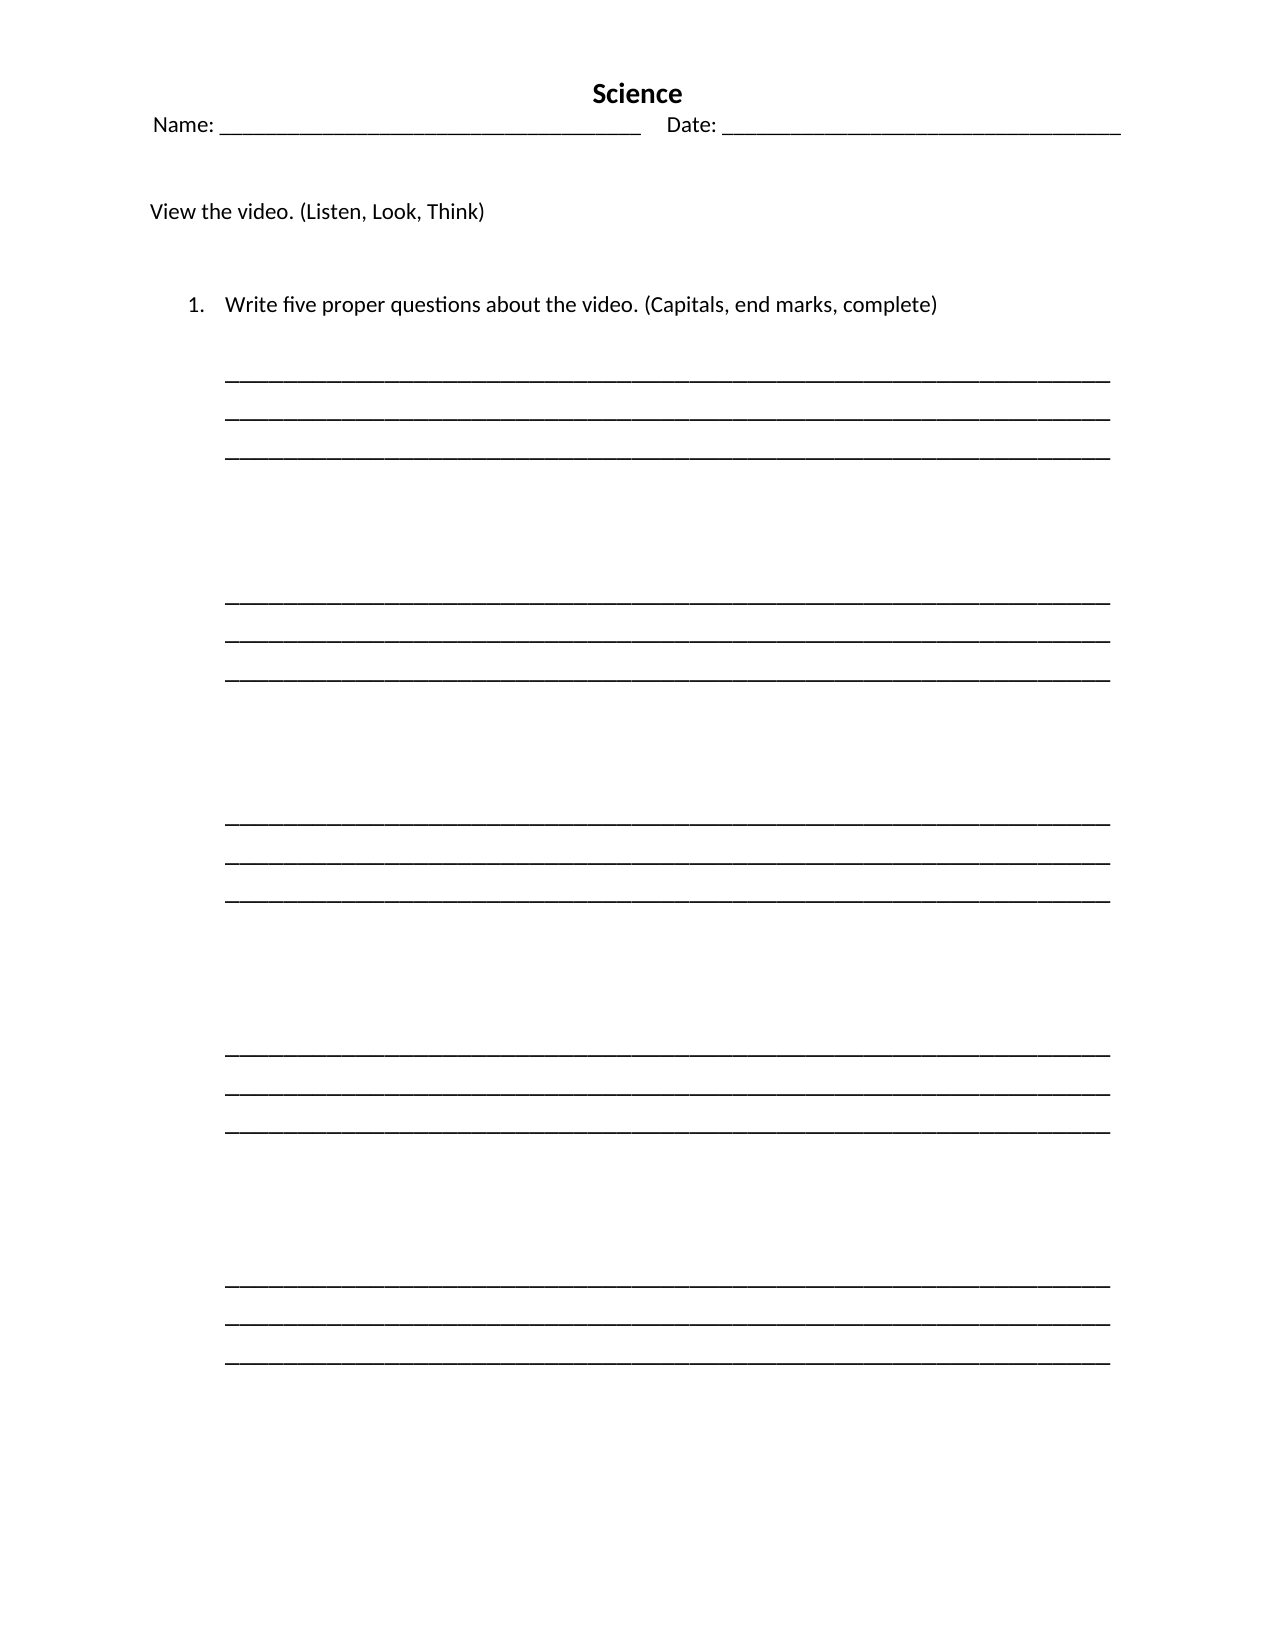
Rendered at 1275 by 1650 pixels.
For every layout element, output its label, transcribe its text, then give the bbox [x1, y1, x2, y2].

list _______________________________________________________________________________________________________________________________________________________________________________________ [225, 1025, 1125, 1138]
text View the video. (Listen, Look, Think) [150, 197, 1125, 225]
list _______________________________________________________________________________________________________________________________________________________________________________________ [225, 756, 1125, 907]
list _______________________________________________________________________________________________________________________________________________________________________________________ [225, 534, 1125, 716]
list Write five proper questions about the video. (Capitals, end marks, complete) [187, 291, 1125, 319]
list _______________________________________________________________________________________________________________________________________________________________________________________ [225, 351, 1125, 494]
list _______________________________________________________________________________________________________________________________________________________________________________________ [225, 1256, 1125, 1368]
